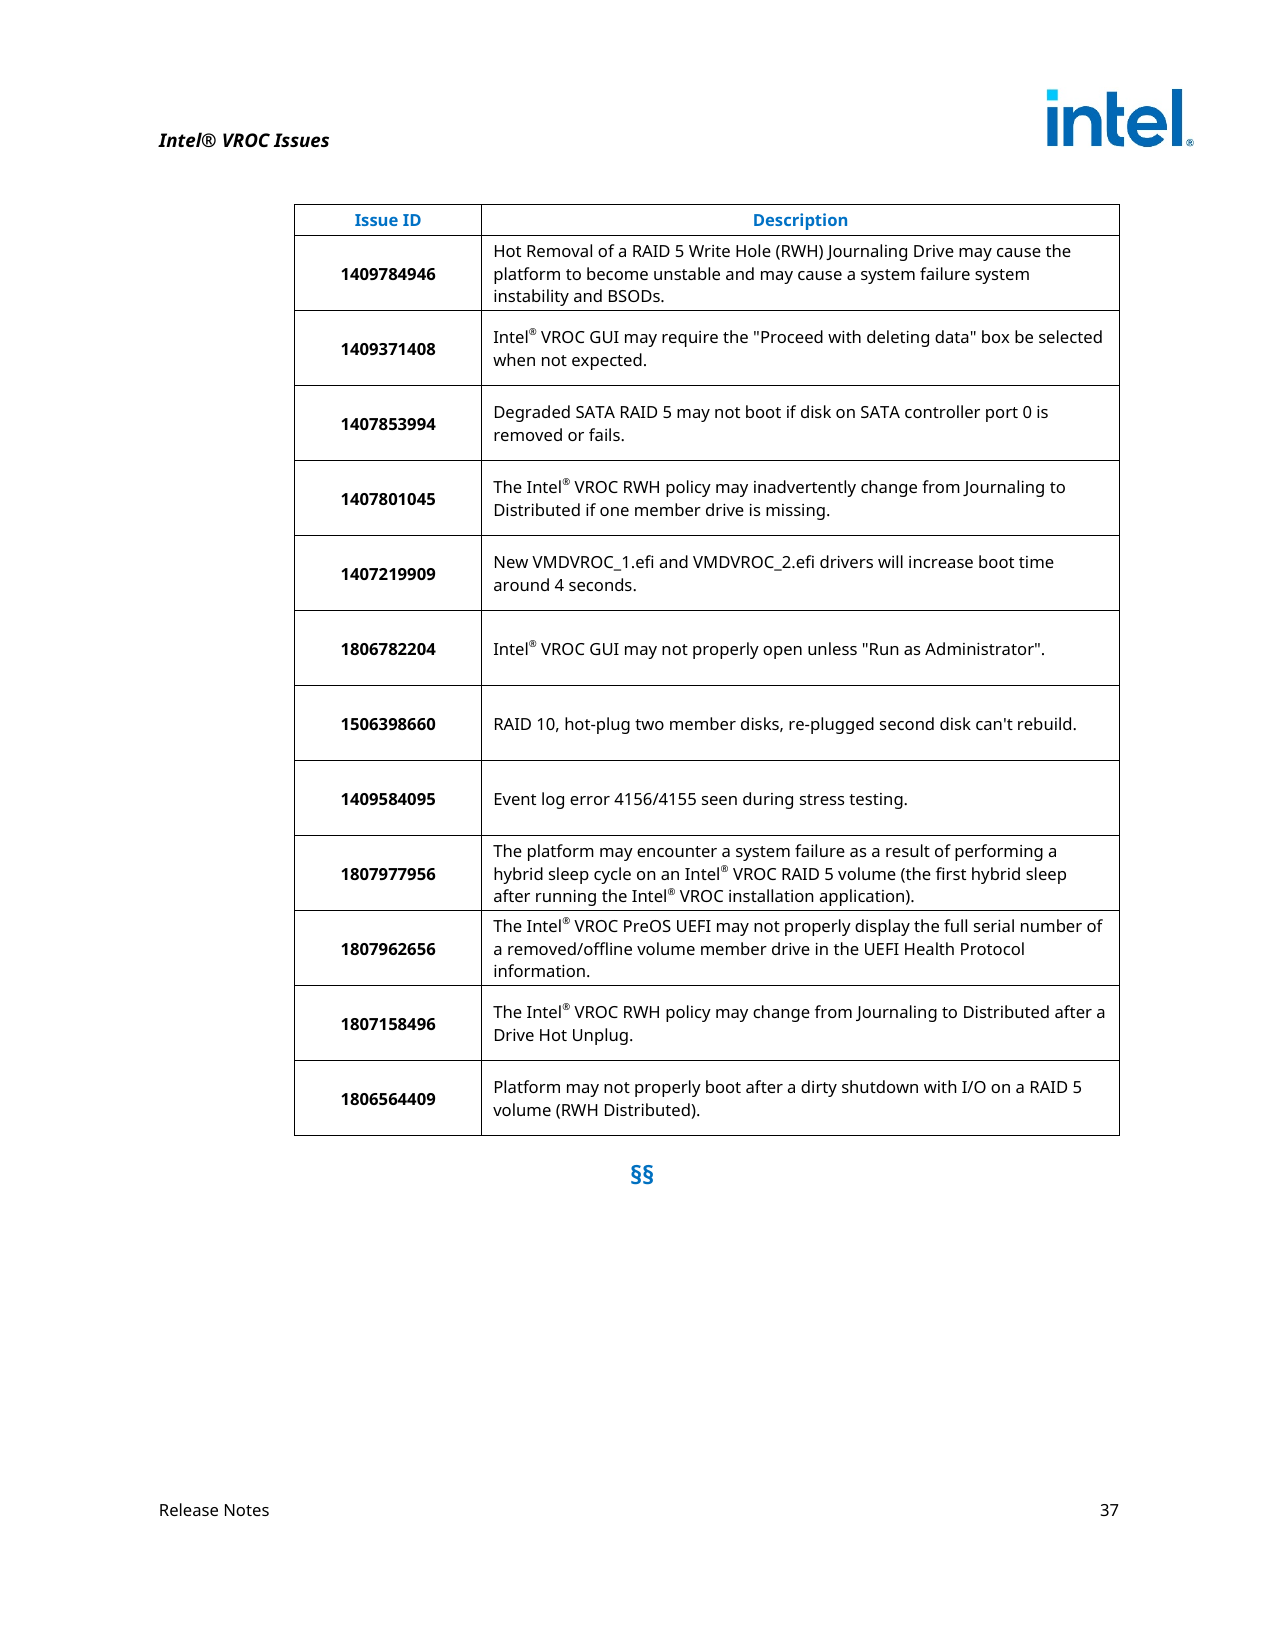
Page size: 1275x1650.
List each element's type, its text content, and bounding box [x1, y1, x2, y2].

table_cell RAID 10, hot-plug two member disks, re-plugged second disk can't rebuild. [482, 686, 1119, 760]
table_cell The Intel® VROC PreOS UEFI may not properly display the full serial number of a removed/offline volume member drive in the UEFI Health Protocol information. [482, 911, 1119, 985]
table_header Description [482, 205, 1119, 235]
table_cell Intel® VROC GUI may not properly open unless "Run as Administrator". [482, 611, 1119, 685]
table_cell The platform may encounter a system failure as a result of performing a hybrid sleep cycle on an Intel® VROC RAID 5 volume (the first hybrid sleep after running the Intel® VROC installation application). [482, 836, 1119, 910]
table_cell 1407219909 [295, 536, 481, 610]
table_cell Platform may not properly boot after a dirty shutdown with I/O on a RAID 5 volume (RWH Distributed). [482, 1061, 1119, 1135]
table_cell New VMDVROC_1.efi and VMDVROC_2.efi drivers will increase boot time around 4 seconds. [482, 536, 1119, 610]
text §§ [159, 1157, 1125, 1191]
table_cell 1806564409 [295, 1061, 481, 1135]
table_cell Hot Removal of a RAID 5 Write Hole (RWH) Journaling Drive may cause the platform to become unstable and may cause a system failure system instability and BSODs. [482, 236, 1119, 310]
table_cell Degraded SATA RAID 5 may not boot if disk on SATA controller port 0 is removed or fails. [482, 386, 1119, 460]
table_cell 1409371408 [295, 311, 481, 385]
table_cell 1409584095 [295, 761, 481, 835]
table_cell 1807977956 [295, 836, 481, 910]
table_cell 1807962656 [295, 911, 481, 985]
table_cell Intel® VROC GUI may require the "Proceed with deleting data" box be selected when not expected. [482, 311, 1119, 385]
picture [1046, 87, 1194, 148]
table_cell The Intel® VROC RWH policy may inadvertently change from Journaling to Distributed if one member drive is missing. [482, 461, 1119, 535]
table_cell 1806782204 [295, 611, 481, 685]
table_cell 1407853994 [295, 386, 481, 460]
table_header Issue ID [295, 205, 481, 235]
table_cell 1506398660 [295, 686, 481, 760]
table_cell 1407801045 [295, 461, 481, 535]
table_cell 1807158496 [295, 986, 481, 1060]
table_cell Event log error 4156/4155 seen during stress testing. [482, 761, 1119, 835]
table_cell 1409784946 [295, 236, 481, 310]
table_cell The Intel® VROC RWH policy may change from Journaling to Distributed after a Drive Hot Unplug. [482, 986, 1119, 1060]
